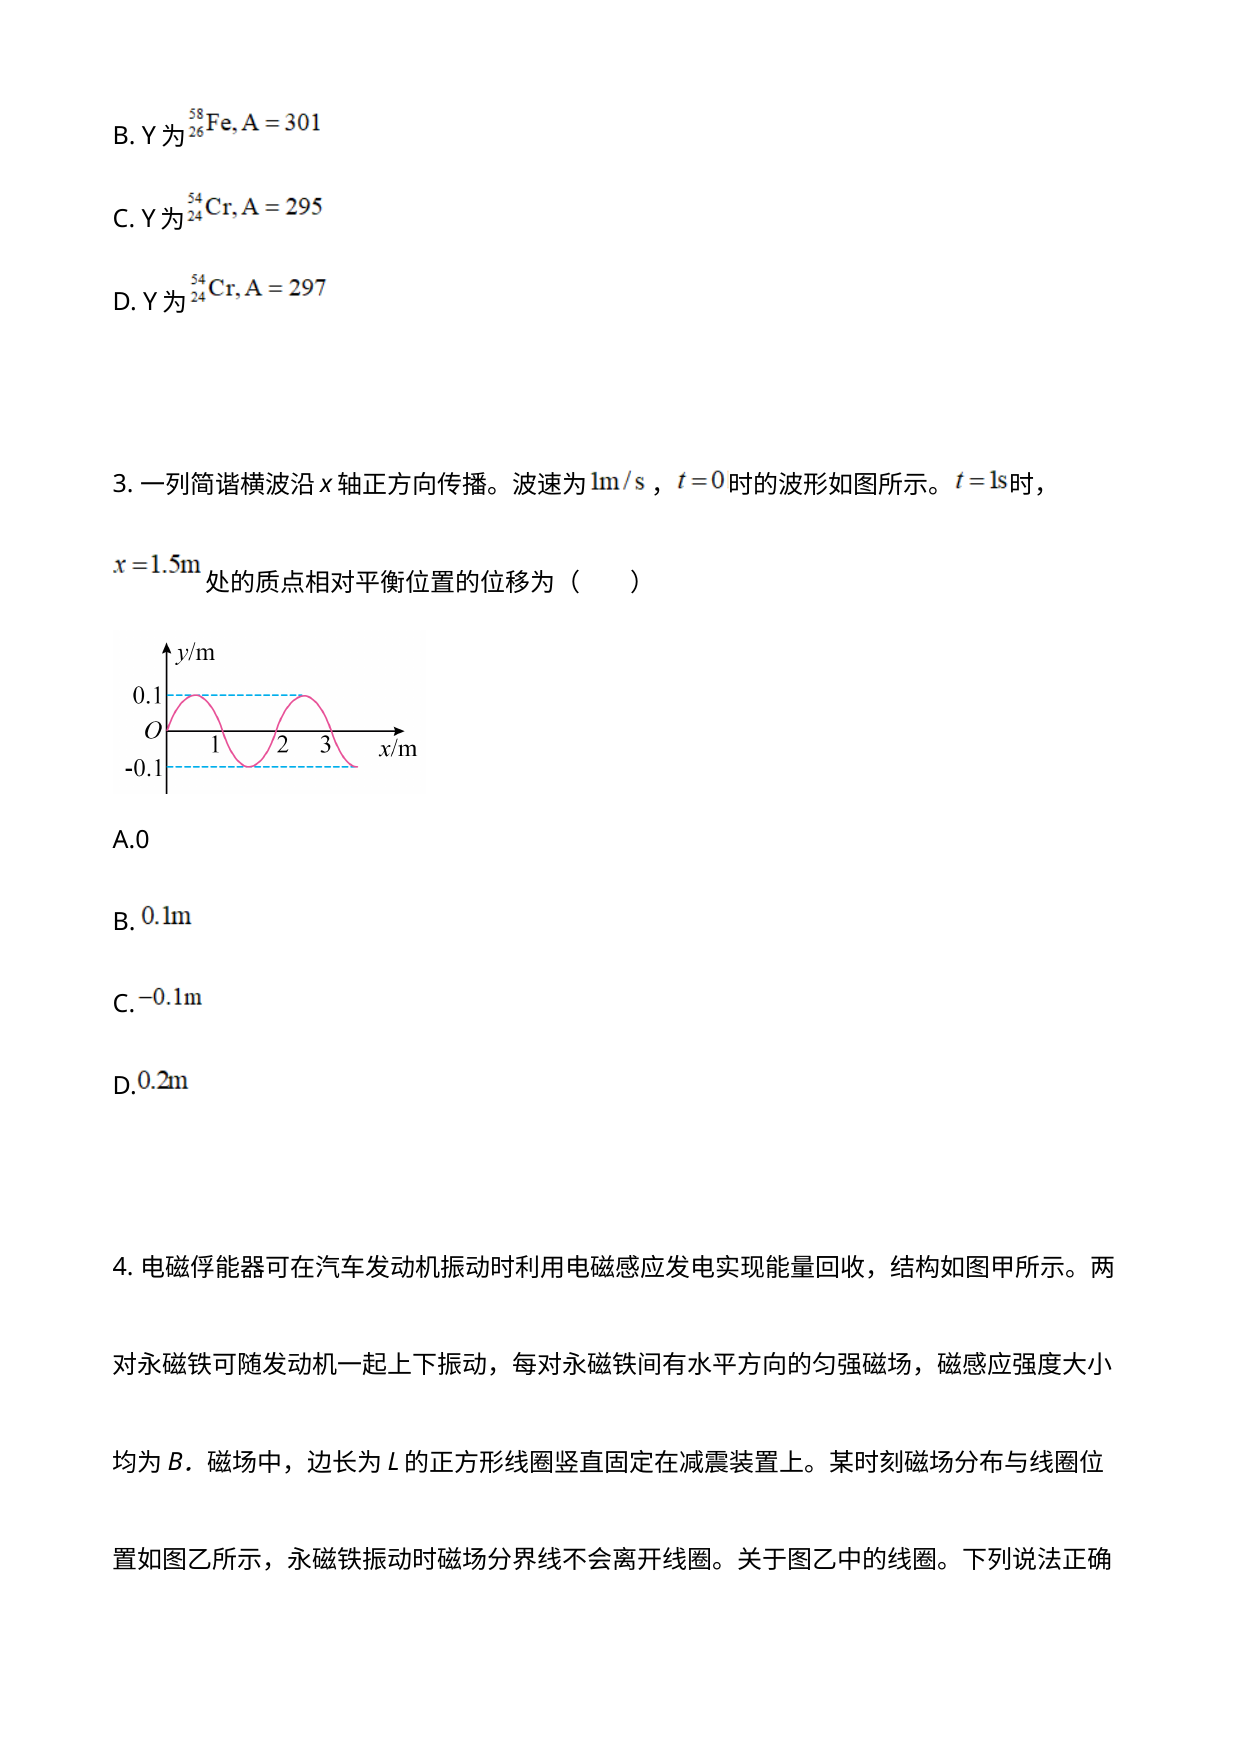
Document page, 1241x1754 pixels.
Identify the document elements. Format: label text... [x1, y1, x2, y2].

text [112, 1233, 1128, 1590]
picture [135, 901, 199, 932]
list A.0 [112, 806, 1128, 871]
picture [187, 268, 338, 312]
list B. [112, 888, 1128, 953]
picture [112, 547, 205, 582]
text C. Y为 [112, 185, 1128, 250]
picture [112, 630, 427, 794]
picture [587, 462, 651, 496]
picture [675, 462, 729, 496]
picture [953, 463, 1010, 496]
list D. [112, 1052, 1128, 1117]
picture [135, 983, 215, 1015]
picture [136, 1063, 196, 1098]
text B. Y为 [112, 102, 1128, 167]
picture [185, 101, 335, 142]
picture [185, 185, 331, 230]
text D. Y为 [112, 268, 1128, 333]
text 3. 一列简谐横波沿x轴正方向传播。波速为，时的波形如图所示。时，处的质点相对平衡位置的位移为（ ） [112, 450, 1128, 613]
list C. [112, 970, 1128, 1035]
